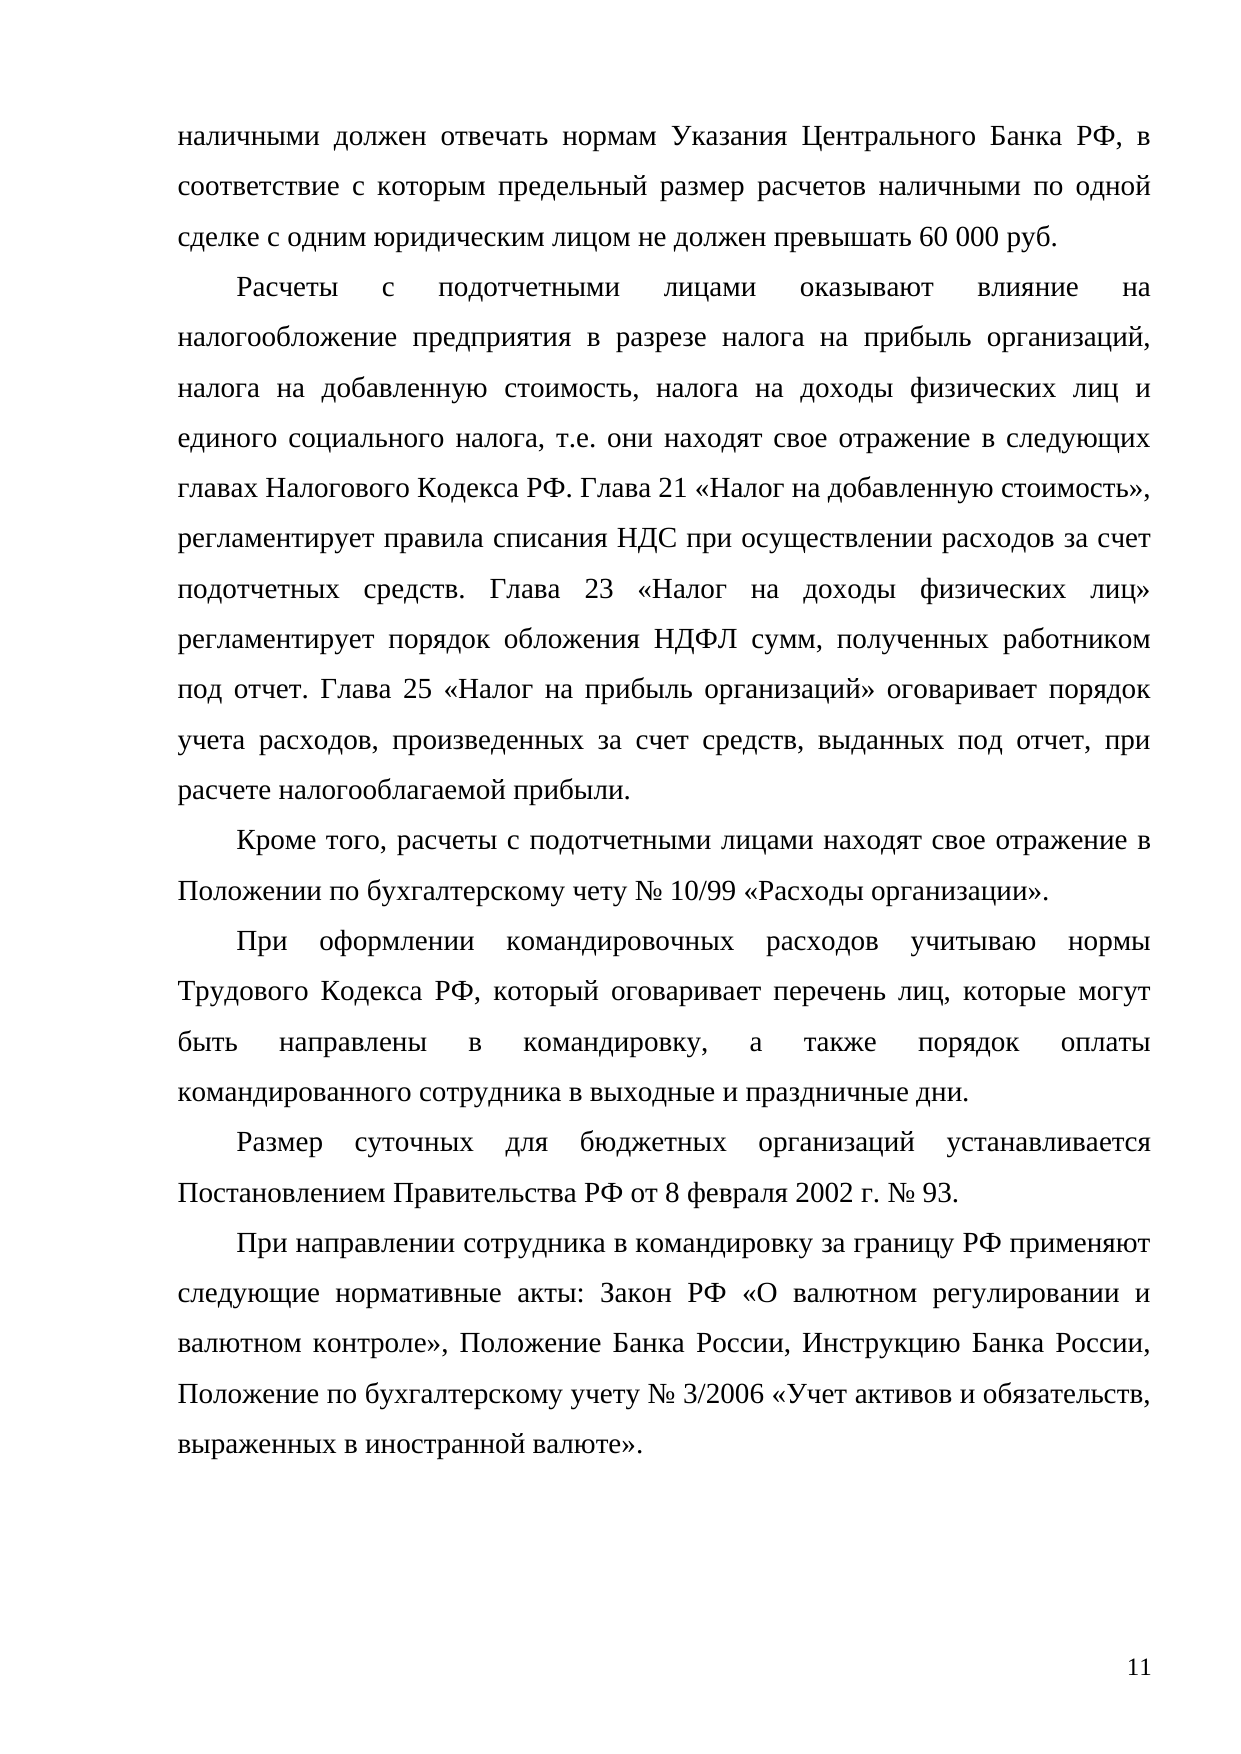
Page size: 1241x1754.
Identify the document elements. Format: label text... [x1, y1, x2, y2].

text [177, 118, 1152, 252]
text При направлении сотрудника в командировку за границу РФ применяют следующие нормативные акты: Закон РФ «О валютном регулировании и валютном контроле», Положение Банка России, Инструкцию Банка России, Положение по бухгалтерскому учету № 3/2006 «Учет активов и обязательств, выраженных в иностранной валюте». [177, 1225, 1152, 1460]
text Размер суточных для бюджетных организаций устанавливается Постановлением Правительства РФ от 8 февраля 2002 г. № 93. [177, 1124, 1152, 1208]
text Кроме того, расчеты с подотчетными лицами находят свое отражение в Положении по бухгалтерскому чету № 10/99 «Расходы организации». [177, 822, 1152, 906]
text При оформлении командировочных расходов учитываю нормы Трудового Кодекса РФ, который оговаривает перечень лиц, которые могут быть направлены в командировку, а также порядок оплаты командированного сотрудника в выходные и праздничные дни. [177, 923, 1152, 1108]
text Расчеты с подотчетными лицами оказывают влияние на налогообложение предприятия в разрезе налога на прибыль организаций, налога на добавленную стоимость, налога на доходы физических лиц и единого социального налога, т.е. они находят свое отражение в следующих главах Налогового Кодекса РФ. Глава 21 «Налог на добавленную стоимость», регламентирует правила списания НДС при осуществлении расходов за счет подотчетных средств. Глава 23 «Налог на доходы физических лиц» регламентирует порядок обложения НДФЛ сумм, полученных работником под отчет. Глава 25 «Налог на прибыль организаций» оговаривает порядок учета расходов, произведенных за счет средств, выданных под отчет, при расчете налогооблагаемой прибыли. [177, 269, 1152, 806]
